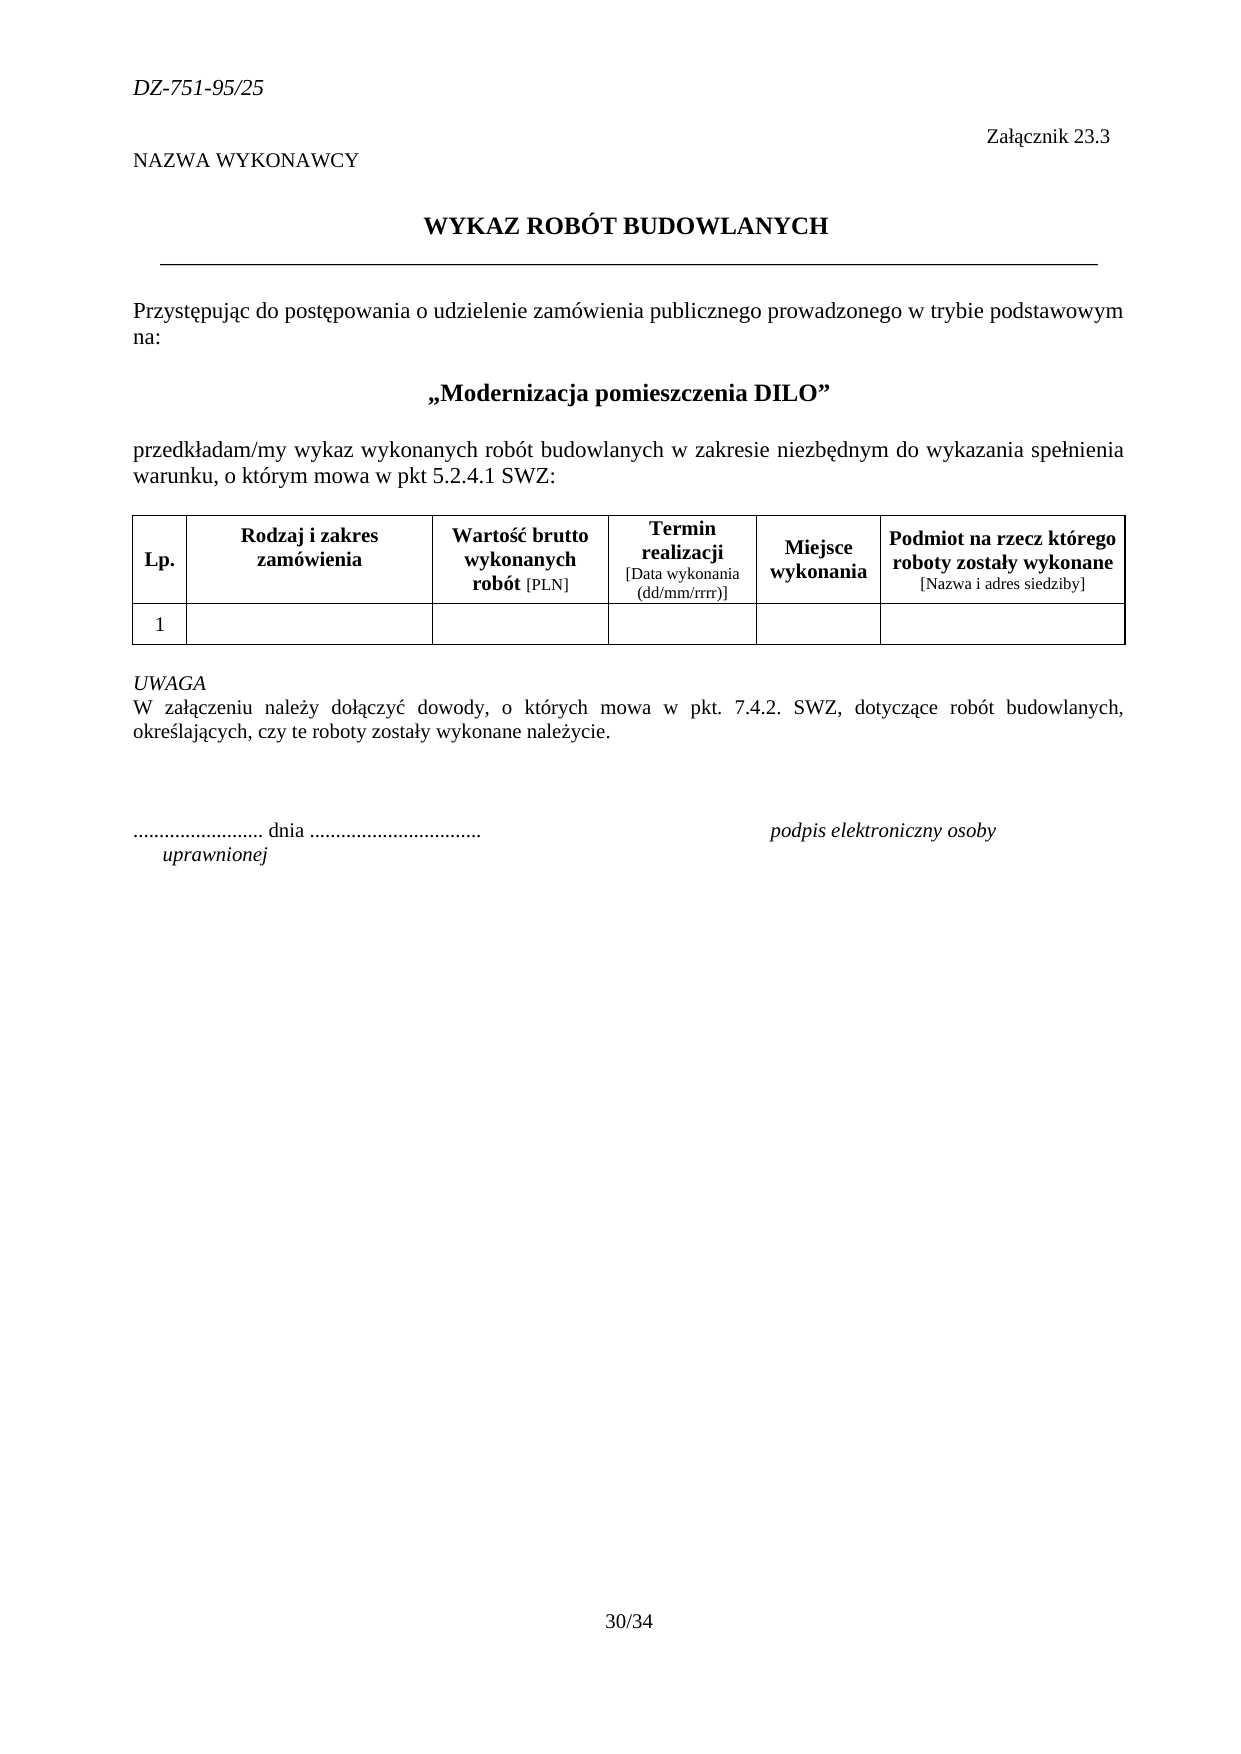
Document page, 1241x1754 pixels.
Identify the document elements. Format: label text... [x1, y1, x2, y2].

text Załącznik 23.3 [133, 124, 1110, 148]
table_cell [757, 604, 880, 644]
text UWAGA [133, 671, 1125, 695]
table_header Rodzaj i zakres zamówienia [187, 516, 432, 602]
table_cell [187, 604, 432, 644]
table_header Miejsce wykonania [757, 516, 880, 602]
table_cell [881, 604, 1124, 644]
text Przystępując do postępowania o udzielenie zamówienia publicznego prowadzonego w trybie podstawowym na: [133, 297, 1125, 350]
text W załączeniu należy dołączyć dowody, o których mowa w pkt. 7.4.2. SWZ, dotyczące robót budowlanych, określających, czy te roboty zostały wykonane należycie. [133, 695, 1125, 743]
text „Modernizacja pomieszczenia DILO” [133, 378, 1125, 407]
table_header Lp. [133, 516, 186, 602]
table_cell 1 [133, 604, 186, 644]
text NAZWA WYKONAWCY [133, 148, 590, 172]
table_header Termin realizacji [Data wykonania (dd/mm/rrrr)] [609, 516, 756, 602]
text przedkładam/my wykaz wykonanych robót budowlanych w zakresie niezbędnym do wykazania spełnienia warunku, o którym mowa w pkt 5.2.4.1 SWZ: [133, 436, 1125, 489]
table_cell [609, 604, 756, 644]
table_header Wartość brutto wykonanych robót [PLN] [433, 516, 608, 602]
table_cell [433, 604, 608, 644]
text ......................... dnia ................................. podpis elektroniczny osoby uprawnionej [133, 818, 1096, 866]
text WYKAZ ROBÓT BUDOWLANYCH ___________________________________________________________________________ [133, 211, 1125, 268]
table_header Podmiot na rzecz którego roboty zostały wykonane [Nazwa i adres siedziby] [881, 516, 1124, 602]
